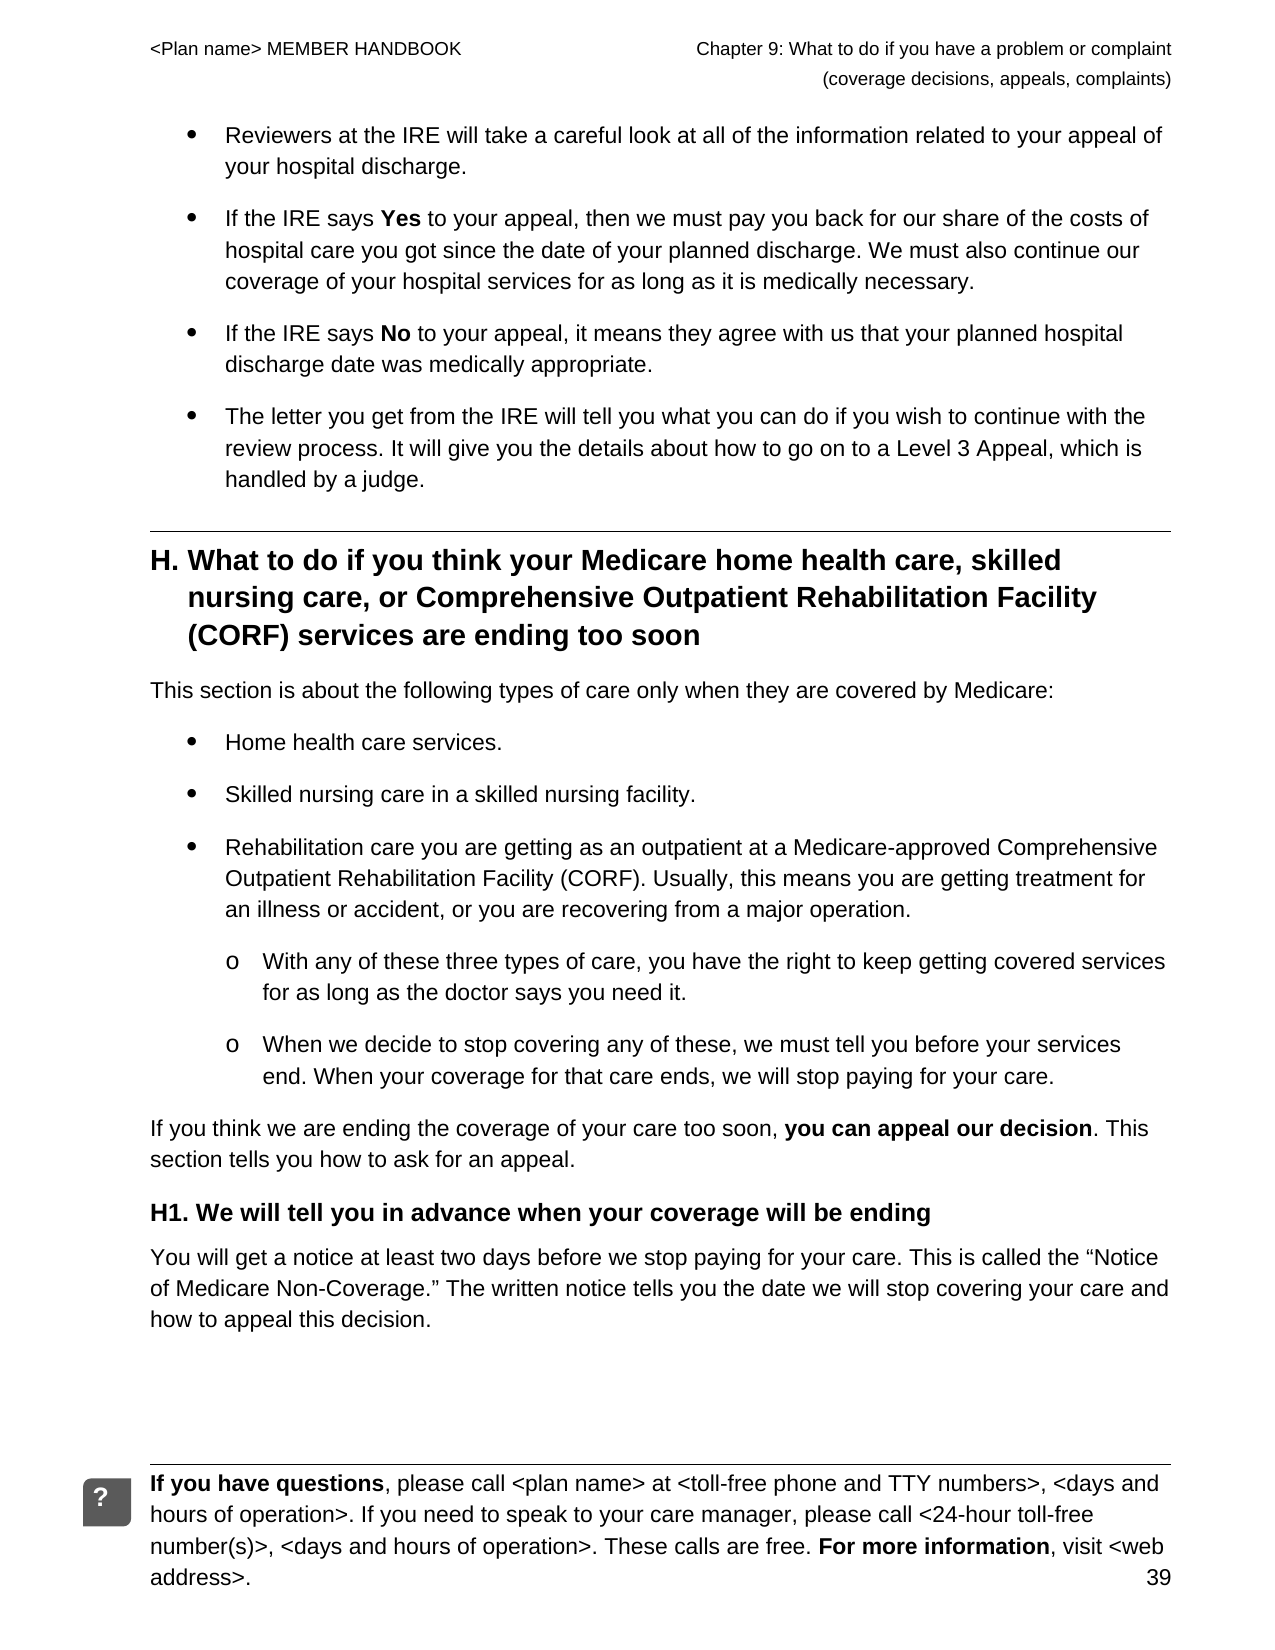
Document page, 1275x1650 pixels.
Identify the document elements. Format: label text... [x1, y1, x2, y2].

list The letter you get from the IRE will tell you what you can do if you wish to continue with the review process. It will give you the details about how to go on to a Level 3 Appeal, which is handled by a judge. [187, 400, 1171, 493]
list When we decide to stop covering any of these, we must tell you before your services end. When your coverage for that care ends, we will stop paying for your care. [225, 1028, 1171, 1090]
list Rehabilitation care you are getting as an outpatient at a Medicare-approved Comprehensive Outpatient Rehabilitation Facility (CORF). Usually, this means you are getting treatment for an illness or accident, or you are recovering from a major operation. [187, 830, 1171, 924]
list With any of these three types of care, you have the right to keep getting covered services for as long as the doctor says you need it. [225, 944, 1171, 1007]
list If the IRE says Yes to your appeal, then we must pay you back for our share of the costs of hospital care you got since the date of your planned discharge. We must also continue our coverage of your hospital services for as long as it is medically necessary. [187, 202, 1171, 296]
list You will get a notice at least two days before we stop paying for your care. This is called the “Notice of Medicare Non-Coverage.” The written notice tells you the date we will stop covering your care and how to appeal this decision. [150, 1240, 1171, 1334]
list Reviewers at the IRE will take a careful look at all of the information related to your appeal of your hospital discharge. [187, 118, 1171, 181]
subtitle What to do if you think your Medicare home health care, skilled nursing care, or Comprehensive Outpatient Rehabilitation Facility (CORF) services are ending too soon [150, 532, 1171, 653]
list If the IRE says No to your appeal, it means they agree with us that your planned hospital discharge date was medically appropriate. [187, 316, 1171, 379]
list If you think we are ending the coverage of your care too soon, you can appeal our decision. This section tells you how to ask for an appeal. [150, 1111, 1171, 1174]
subtitle H1. We will tell you in advance when your coverage will be ending [150, 1194, 1096, 1228]
list Home health care services. [187, 726, 1171, 757]
text This section is about the following types of care only when they are covered by Medicare: [150, 674, 1171, 705]
list Skilled nursing care in a skilled nursing facility. [187, 778, 1171, 809]
